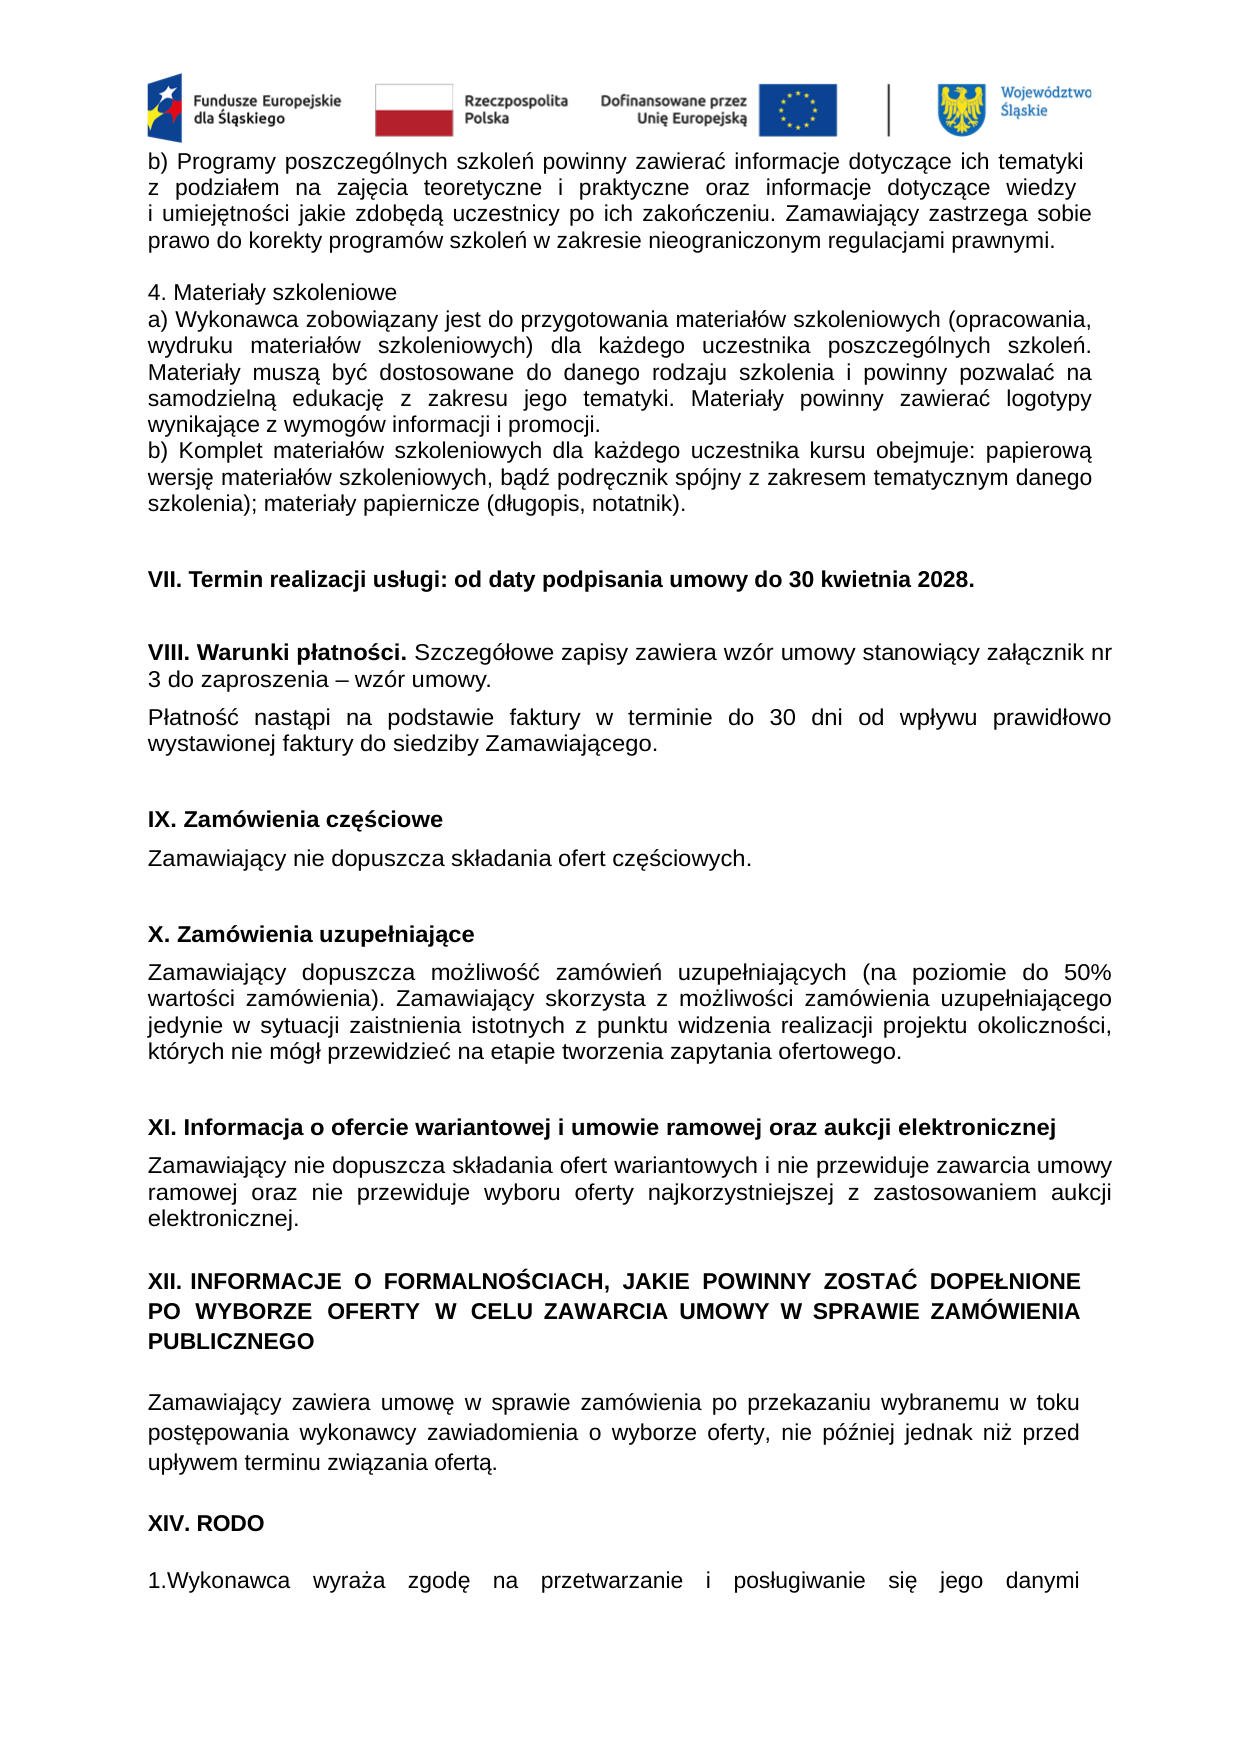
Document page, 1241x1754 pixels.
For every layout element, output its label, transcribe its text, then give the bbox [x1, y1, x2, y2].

text a) Wykonawca zobowiązany jest do przygotowania materiałów szkoleniowych (opracowania, wydruku materiałów szkoleniowych) dla każdego uczestnika poszczególnych szkoleń. Materiały muszą być dostosowane do danego rodzaju szkolenia i powinny pozwalać na samodzielną edukację z zakresu jego tematyki. Materiały powinny zawierać logotypy wynikające z wymogów informacji i promocji. [148, 306, 1093, 437]
text b) Programy poszczególnych szkoleń powinny zawierać informacje dotyczące ich tematyki z podziałem na zajęcia teoretyczne i praktyczne oraz informacje dotyczące wiedzy i umiejętności jakie zdobędą uczestnicy po ich zakończeniu. Zamawiający zastrzega sobie prawo do korekty programów szkoleń w zakresie nieograniczonym regulacjami prawnymi. [148, 148, 1093, 253]
text VIII. Warunki płatności. Szczegółowe zapisy zawiera wzór umowy stanowiący załącznik nr 3 do zaproszenia – wzór umowy. [148, 639, 1113, 692]
text IX. Zamówienia częściowe [148, 806, 1113, 833]
text XIV. RODO [148, 1510, 1093, 1536]
text Zamawiający zawiera umowę w sprawie zamówienia po przekazaniu wybranemu w toku postępowania wykonawcy zawiadomienia o wyborze oferty, nie później jednak niż przed upływem terminu związania ofertą. [148, 1389, 1081, 1475]
text X. Zamówienia uzupełniające [148, 921, 1113, 947]
text b) Komplet materiałów szkoleniowych dla każdego uczestnika kursu obejmuje: papierową wersję materiałów szkoleniowych, bądź podręcznik spójny z zakresem tematycznym danego szkolenia); materiały papiernicze (długopis, notatnik). [148, 437, 1093, 517]
text Płatność nastąpi na podstawie faktury w terminie do 30 dni od wpływu prawidłowo wystawionej faktury do siedziby Zamawiającego. [148, 704, 1113, 756]
picture [147, 73, 1092, 143]
text XI. Informacja o ofercie wariantowej i umowie ramowej oraz aukcji elektronicznej [148, 1114, 1113, 1141]
text Zamawiający nie dopuszcza składania ofert częściowych. [148, 844, 1113, 871]
text Zamawiający nie dopuszcza składania ofert wariantowych i nie przewiduje zawarcia umowy ramowej oraz nie przewiduje wyboru oferty najkorzystniejszej z zastosowaniem aukcji elektronicznej. [148, 1152, 1113, 1231]
text 4. Materiały szkoleniowe [148, 279, 1093, 306]
text VII. Termin realizacji usługi: od daty podpisania umowy do 30 kwietnia 2028. [148, 566, 1093, 593]
text XII. INFORMACJE O FORMALNOŚCIACH, JAKIE POWINNY ZOSTAĆ DOPEŁNIONE PO WYBORZE OFERTY W CELU ZAWARCIA UMOWY W SPRAWIE ZAMÓWIENIA PUBLICZNEGO [148, 1268, 1081, 1354]
text Zamawiający dopuszcza możliwość zamówień uzupełniających (na poziomie do 50% wartości zamówienia). Zamawiający skorzysta z możliwości zamówienia uzupełniającego jedynie w sytuacji zaistnienia istotnych z punktu widzenia realizacji projektu okoliczności, których nie mógł przewidzieć na etapie tworzenia zapytania ofertowego. [148, 959, 1113, 1064]
